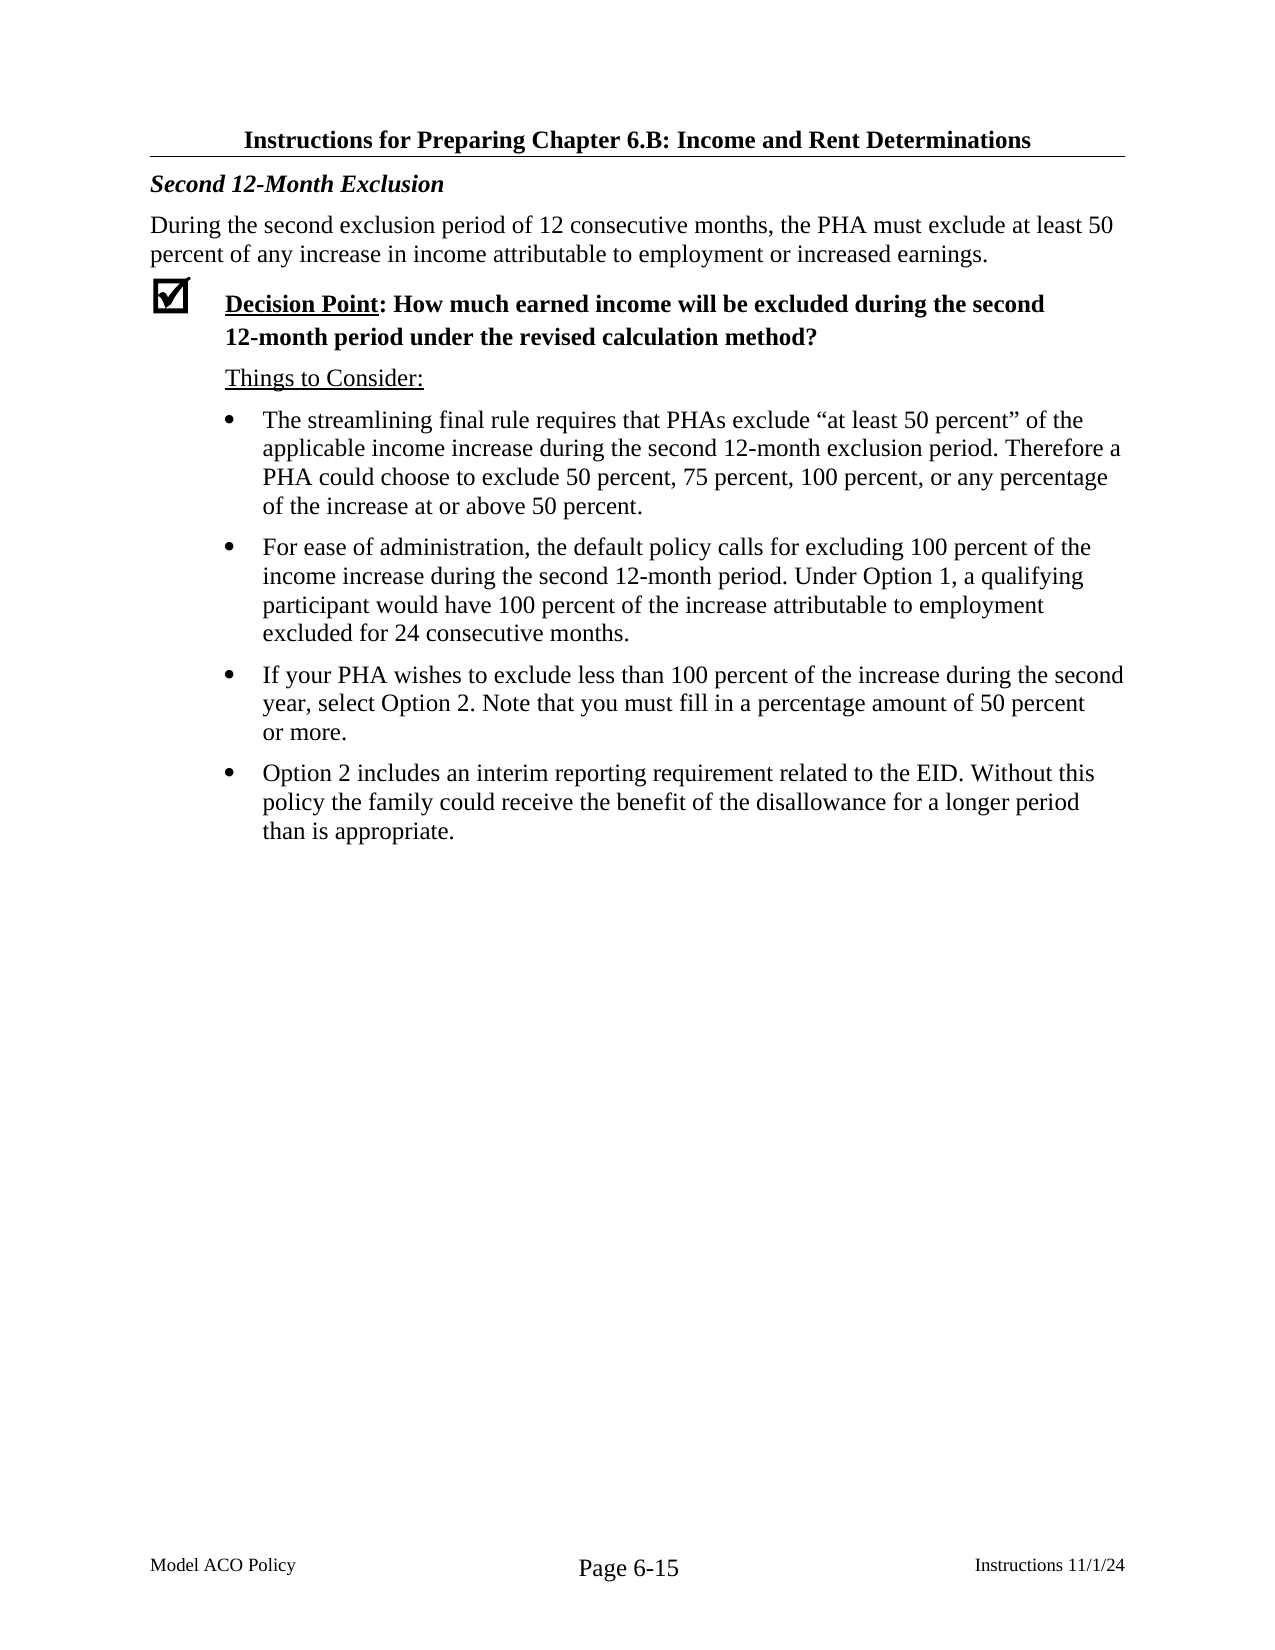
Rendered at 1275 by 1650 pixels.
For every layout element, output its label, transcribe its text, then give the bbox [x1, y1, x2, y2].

text Second 12-Month Exclusion [150, 169, 1125, 198]
list If your PHA wishes to exclude less than 100 percent of the increase during the second year, select Option 2. Note that you must fill in a percentage amount of 50 percent or more. [225, 660, 1125, 746]
list Option 2 includes an interim reporting requirement related to the EID. Without this policy the family could receive the benefit of the disallowance for a longer period than is appropriate. [225, 758, 1125, 845]
list For ease of administration, the default policy calls for excluding 100 percent of the income increase during the second 12-month period. Under Option 1, a qualifying participant would have 100 percent of the increase attributable to employment excluded for 24 consecutive months. [225, 532, 1125, 647]
text Things to Consider: [225, 363, 1125, 392]
text Decision Point: How much earned income will be excluded during the second 12-month period under the revised calculation method? [150, 281, 1125, 351]
text During the second exclusion period of 12 consecutive months, the PHA must exclude at least 50 percent of any increase in income attributable to employment or increased earnings. [150, 211, 1125, 268]
list The streamlining final rule requires that PHAs exclude “at least 50 percent” of the applicable income increase during the second 12-month exclusion period. Therefore a PHA could choose to exclude 50 percent, 75 percent, 100 percent, or any percentage of the increase at or above 50 percent. [225, 405, 1125, 520]
